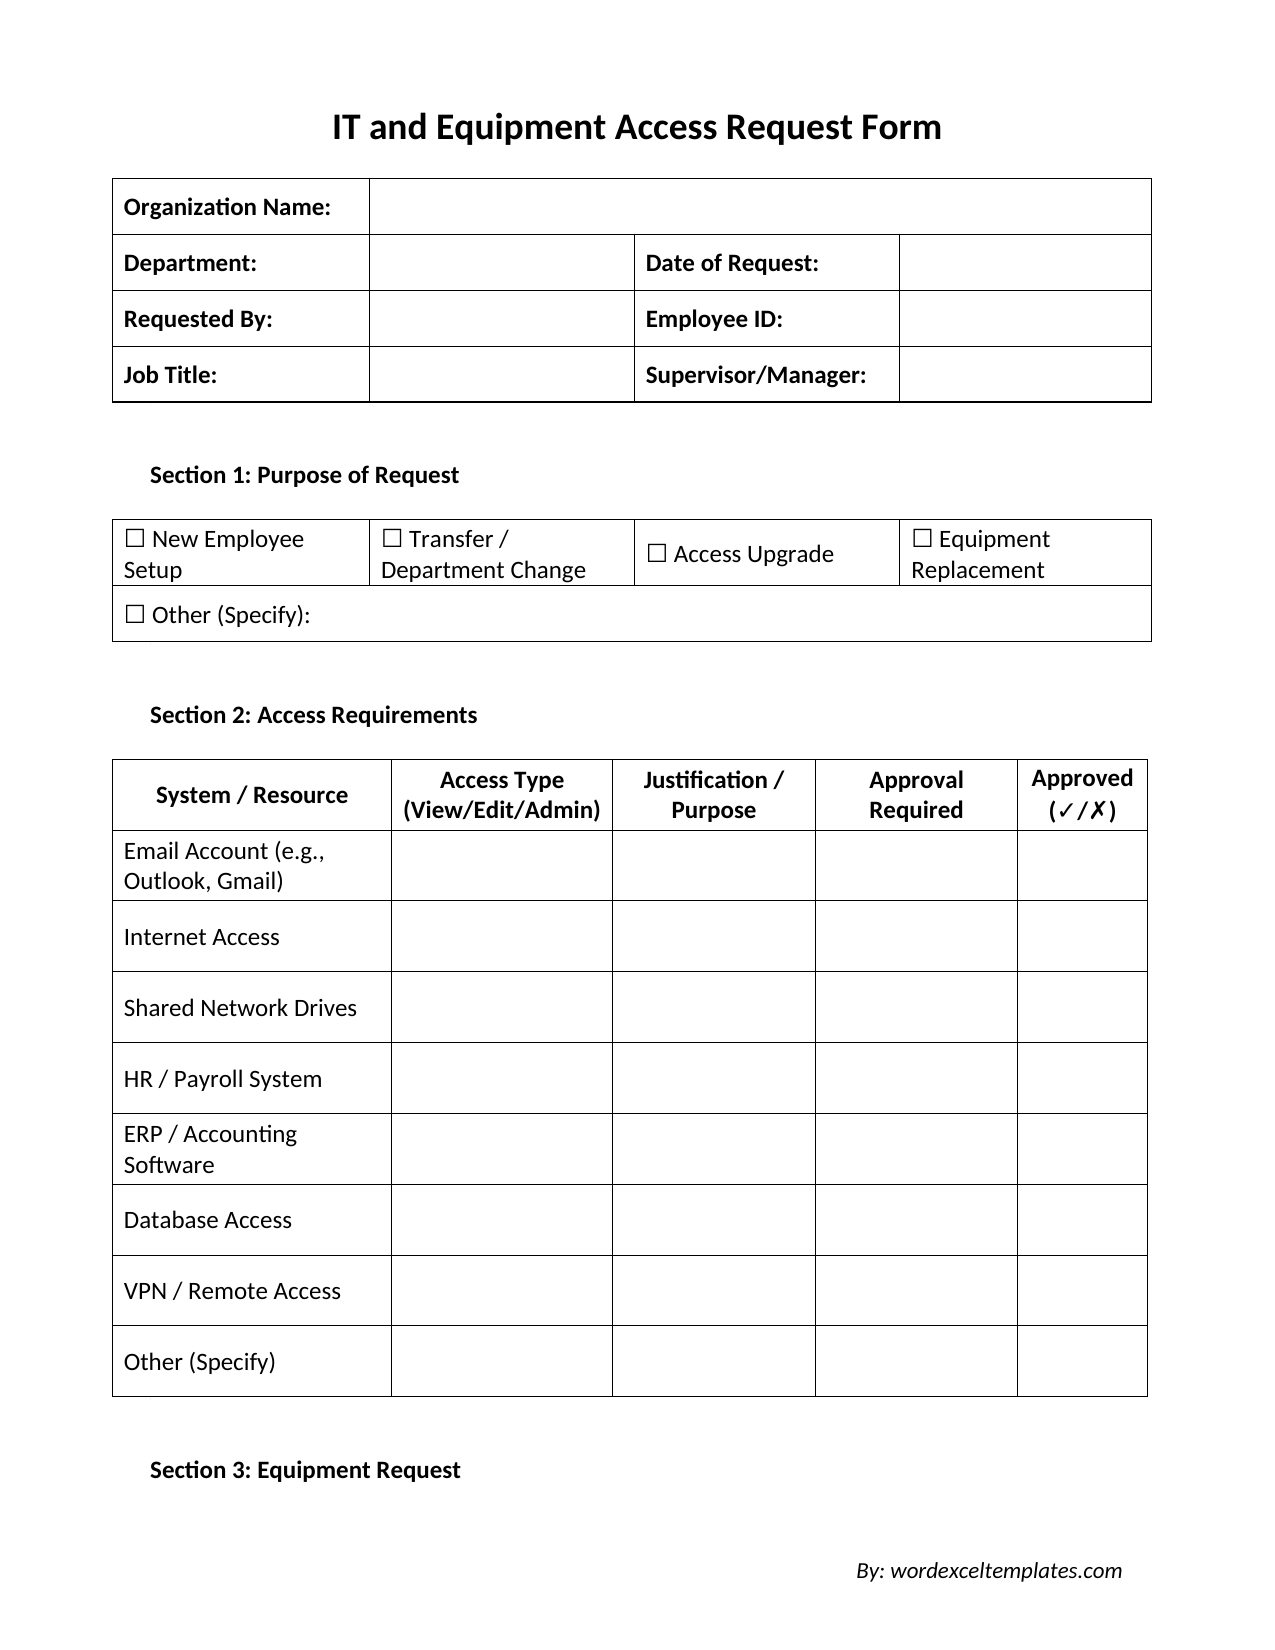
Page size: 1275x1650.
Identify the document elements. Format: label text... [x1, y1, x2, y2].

table_cell HR / Payroll System [113, 1043, 391, 1113]
table_cell [1018, 1043, 1147, 1113]
table_cell [392, 972, 612, 1042]
table_cell [613, 1326, 815, 1396]
table_header System / Resource [113, 760, 391, 829]
table_cell [392, 1043, 612, 1113]
table_header ☐ Access Upgrade [635, 520, 899, 585]
table_cell Department: [113, 235, 369, 290]
table_cell [900, 235, 1151, 290]
table_cell [816, 831, 1017, 900]
table_cell [370, 347, 634, 401]
table_cell [900, 291, 1151, 346]
table_header [370, 179, 1151, 234]
table_cell [392, 1326, 612, 1396]
table_cell [613, 1114, 815, 1184]
table_cell Internet Access [113, 901, 391, 971]
table_cell Supervisor/Manager: [635, 347, 899, 401]
table_cell [816, 972, 1017, 1042]
table_cell [370, 291, 634, 346]
table_cell [816, 1114, 1017, 1184]
table_cell [370, 235, 634, 290]
table_cell [1018, 831, 1147, 900]
table_header Approval Required [816, 760, 1017, 829]
table_cell ☐ Other (Specify): [113, 586, 1151, 641]
table_cell [1018, 901, 1147, 971]
table_cell ERP / Accounting Software [113, 1114, 391, 1184]
table_cell [1018, 1256, 1147, 1325]
table_cell [1018, 1185, 1147, 1254]
table_cell [1018, 1326, 1147, 1396]
table_header ☐ New Employee Setup [113, 520, 369, 585]
table_cell [816, 1185, 1017, 1254]
table_cell [613, 1043, 815, 1113]
table_cell [816, 901, 1017, 971]
table_header ☐ Transfer / Department Change [370, 520, 634, 585]
text IT and Equipment Access Request Form [150, 103, 1125, 149]
table_cell [900, 347, 1151, 401]
table_cell Shared Network Drives [113, 972, 391, 1042]
table_cell [613, 1185, 815, 1254]
table_cell [613, 831, 815, 900]
table_cell Email Account (e.g., Outlook, Gmail) [113, 831, 391, 900]
table_cell Other (Specify) [113, 1326, 391, 1396]
table_cell [392, 1114, 612, 1184]
table_header Access Type (View/Edit/Admin) [392, 760, 612, 829]
table_cell [816, 1326, 1017, 1396]
table_cell [392, 1256, 612, 1325]
table_header Organization Name: [113, 179, 369, 234]
table_cell Database Access [113, 1185, 391, 1254]
table_cell [816, 1256, 1017, 1325]
table_cell [613, 1256, 815, 1325]
table_cell VPN / Remote Access [113, 1256, 391, 1325]
text Section 2: Access Requirements [150, 699, 1125, 729]
table_header ☐ Equipment Replacement [900, 520, 1151, 585]
table_cell Date of Request: [635, 235, 899, 290]
table_cell [392, 901, 612, 971]
table_cell [613, 901, 815, 971]
table_cell Job Title: [113, 347, 369, 401]
text Section 3: Equipment Request [150, 1454, 1125, 1485]
table_header Approved (✓/✗) [1018, 760, 1147, 829]
table_cell [392, 831, 612, 900]
table_cell Employee ID: [635, 291, 899, 346]
table_cell [392, 1185, 612, 1254]
table_cell [816, 1043, 1017, 1113]
table_header Justification / Purpose [613, 760, 815, 829]
table_cell [1018, 972, 1147, 1042]
text Section 1: Purpose of Request [150, 460, 1125, 490]
table_cell [613, 972, 815, 1042]
table_cell [1018, 1114, 1147, 1184]
table_cell Requested By: [113, 291, 369, 346]
